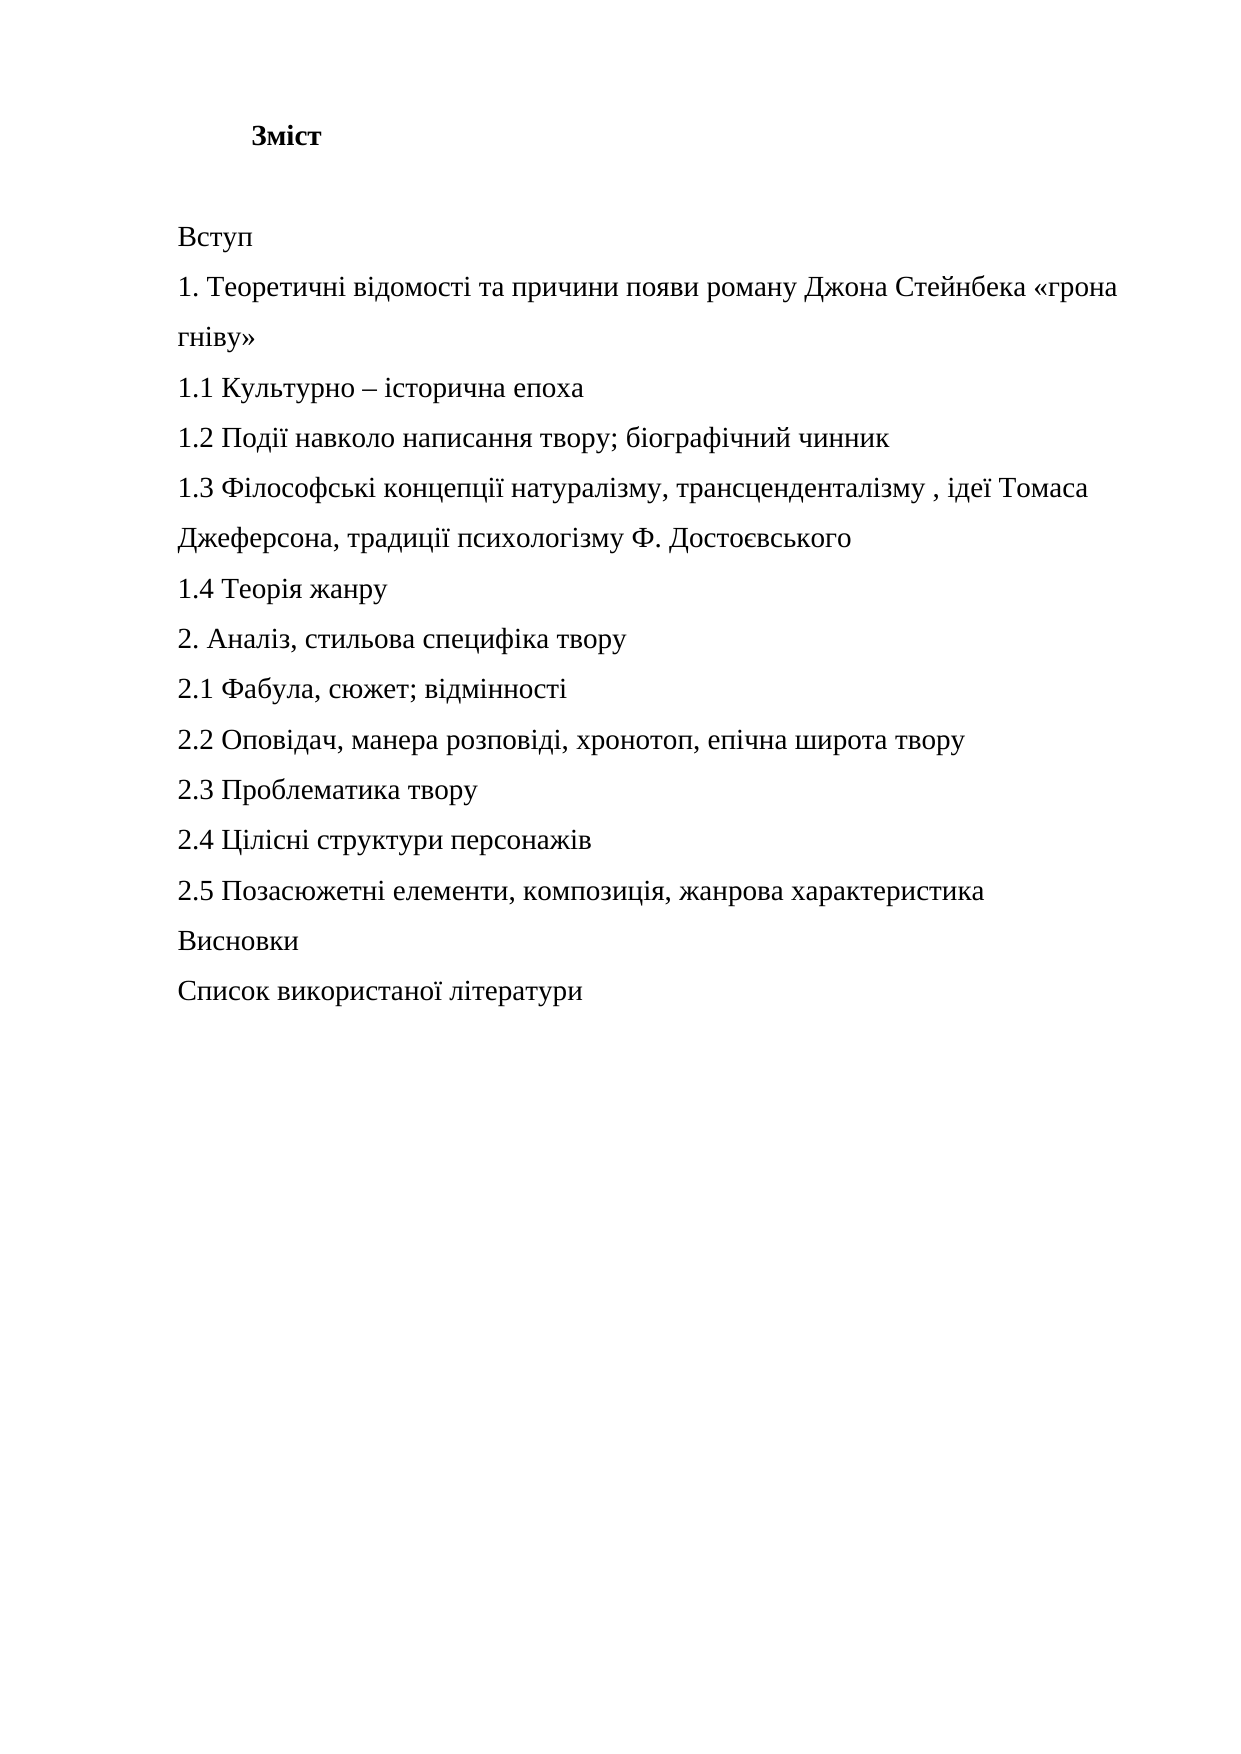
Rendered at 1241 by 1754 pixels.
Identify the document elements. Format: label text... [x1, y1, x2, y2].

text 2.2 Оповідач, манера розповіді, хронотоп, епічна широта твору [177, 722, 1152, 755]
text 1.1 Культурно – історична епоха [177, 370, 1152, 403]
text 2. Аналіз, стильова специфіка твору [177, 621, 1152, 655]
text 1.3 Філософські концепції натуралізму, трансценденталізму , ідеї Томаса Джеферсона, традиції психологізму Ф. Достоєвського [177, 470, 1152, 554]
text 1.2 Події навколо написання твору; біографічний чинник [177, 420, 1152, 453]
text 2.5 Позасюжетні елементи, композиція, жанрова характеристика [177, 873, 1152, 906]
text Висновки [177, 923, 1152, 957]
text Зміст [177, 118, 1152, 152]
text Список використаної літератури [177, 973, 1152, 1007]
text 2.3 Проблематика твору [177, 772, 1152, 806]
text 1. Теоретичні відомості та причини появи роману Джона Стейнбека «грона гніву» [177, 269, 1152, 353]
text 1.4 Теорія жанру [177, 571, 1152, 604]
text Вступ [177, 219, 1152, 252]
text 2.1 Фабула, сюжет; відмінності [177, 672, 1152, 705]
text 2.4 Цілісні структури персонажів [177, 822, 1152, 856]
